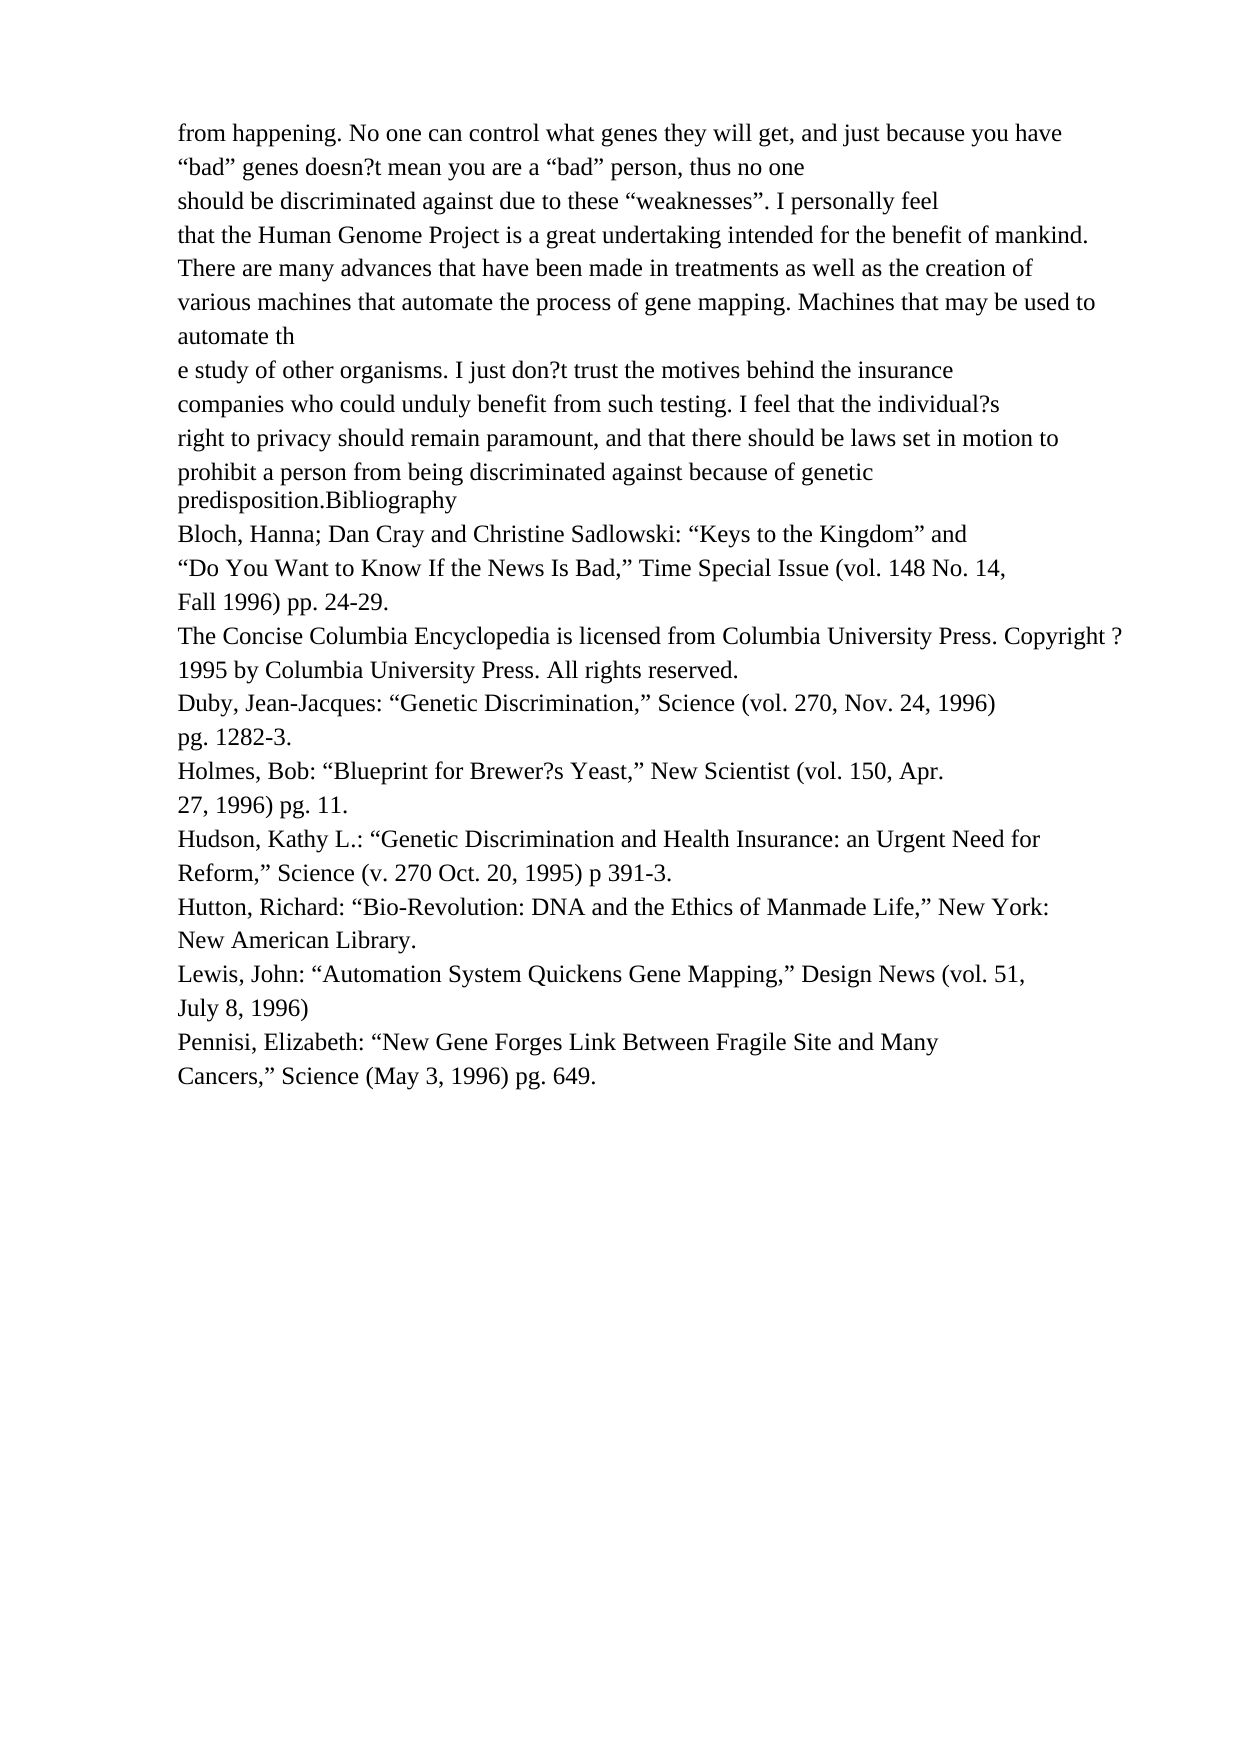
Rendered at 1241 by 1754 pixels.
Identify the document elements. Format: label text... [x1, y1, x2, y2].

text companies who could unduly benefit from such testing. I feel that the individual?s [177, 389, 1152, 418]
text right to privacy should remain paramount, and that there should be laws set in motion to [177, 423, 1152, 452]
text Pennisi, Elizabeth: “New Gene Forges Link Between Fragile Site and Many [177, 1027, 1152, 1056]
text e study of other organisms. I just don?t trust the motives behind the insurance [177, 355, 1152, 384]
text Duby, Jean-Jacques: “Genetic Discrimination,” Science (vol. 270, Nov. 24, 1996) [177, 688, 1152, 717]
text Holmes, Bob: “Blueprint for Brewer?s Yeast,” New Scientist (vol. 150, Apr. [177, 756, 1152, 785]
text 27, 1996) pg. 11. [177, 790, 1152, 819]
text Reform,” Science (v. 270 Oct. 20, 1995) p 391-3. [177, 858, 1152, 887]
text The Concise Columbia Encyclopedia is licensed from Columbia University Press. Copyright ? [177, 621, 1152, 649]
text Lewis, John: “Automation System Quickens Gene Mapping,” Design News (vol. 51, [177, 959, 1152, 988]
text pg. 1282-3. [177, 722, 1152, 751]
text Hutton, Richard: “Bio-Revolution: DNA and the Ethics of Manmade Life,” New York: [177, 892, 1152, 920]
text There are many advances that have been made in treatments as well as the creation of [177, 253, 1152, 282]
text prohibit a person from being discriminated against because of genetic predisposition.Bibliography [177, 457, 1152, 514]
text Cancers,” Science (May 3, 1996) pg. 649. [177, 1061, 1152, 1090]
text “bad” genes doesn?t mean you are a “bad” person, thus no one [177, 152, 1152, 181]
text Hudson, Kathy L.: “Genetic Discrimination and Health Insurance: an Urgent Need for [177, 824, 1152, 853]
text from happening. No one can control what genes they will get, and just because you have [177, 118, 1152, 147]
text July 8, 1996) [177, 993, 1152, 1022]
text Bloch, Hanna; Dan Cray and Christine Sadlowski: “Keys to the Kingdom” and [177, 519, 1152, 548]
text should be discriminated against due to these “weaknesses”. I personally feel [177, 186, 1152, 214]
text 1995 by Columbia University Press. All rights reserved. [177, 655, 1152, 683]
text “Do You Want to Know If the News Is Bad,” Time Special Issue (vol. 148 No. 14, [177, 553, 1152, 582]
text New American Library. [177, 926, 1152, 954]
text that the Human Genome Project is a great undertaking intended for the benefit of mankind. [177, 220, 1152, 248]
text automate th [177, 321, 1152, 350]
text various machines that automate the process of gene mapping. Machines that may be used to [177, 287, 1152, 316]
text Fall 1996) pp. 24-29. [177, 587, 1152, 616]
